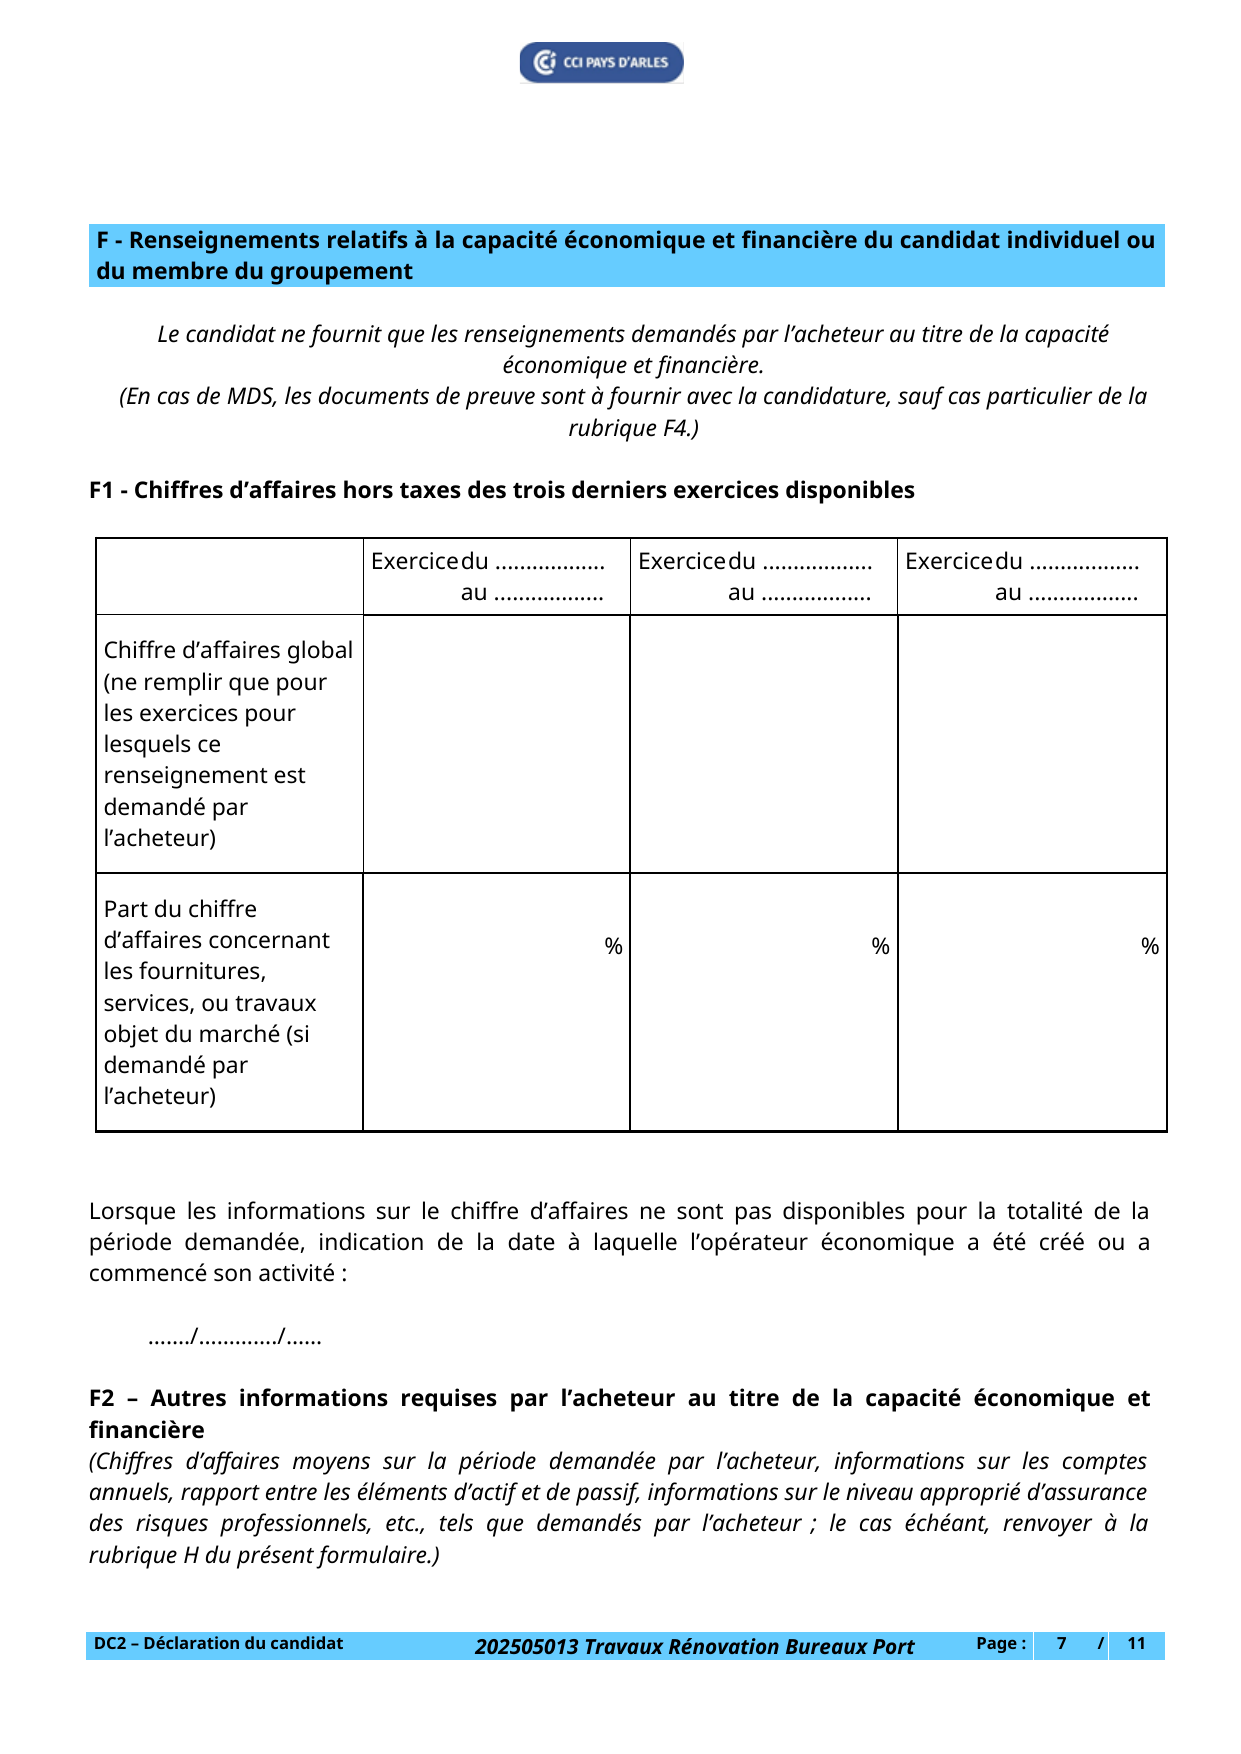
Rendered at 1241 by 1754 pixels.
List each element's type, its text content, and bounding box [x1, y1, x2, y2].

text Le candidat ne fournit que les renseignements demandés par l’acheteur au titre de la capacité économique et financière. (En cas de MDS, les documents de preuve sont à fournir avec la candidature, sauf cas particulier de la rubrique F4.) [118, 318, 1152, 443]
table_cell Part du chiffre d’affaires concernant les fournitures, services, ou travaux objet du marché (si demandé par l’acheteur) [97, 874, 362, 1130]
table_header Exercice du .................. au .................. [364, 539, 630, 614]
text ……./…………./…… [148, 1320, 1152, 1351]
table_header [97, 539, 363, 614]
text F2 – Autres informations requises par l’acheteur au titre de la capacité économique et financière [89, 1382, 1152, 1445]
table_cell % [631, 874, 897, 1130]
table_header Exercice du .................. au .................. [898, 539, 1166, 614]
table_cell [631, 616, 897, 872]
table_cell [899, 616, 1166, 872]
table_cell % [364, 874, 629, 1130]
table_cell Chiffre d’affaires global (ne remplir que pour les exercices pour lesquels ce renseignement est demandé par l’acheteur) [97, 615, 363, 872]
text F1 - Chiffres d’affaires hors taxes des trois derniers exercices disponibles [89, 474, 1152, 505]
table_header F - Renseignements relatifs à la capacité économique et financière du candidat individuel ou du membre du groupement [89, 224, 1165, 287]
picture [518, 42, 683, 83]
text (Chiffres d’affaires moyens sur la période demandée par l’acheteur, informations sur les comptes annuels, rapport entre les éléments d’actif et de passif, informations sur le niveau approprié d’assurance des risques professionnels, etc., tels que demandés par l’acheteur ; le cas échéant, renvoyer à la rubrique H du présent formulaire.) [89, 1445, 1152, 1570]
table_cell [364, 616, 629, 872]
table_header Exercice du .................. au .................. [631, 539, 897, 614]
table_cell % [899, 874, 1166, 1130]
text Lorsque les informations sur le chiffre d’affaires ne sont pas disponibles pour la totalité de la période demandée, indication de la date à laquelle l’opérateur économique a été créé ou a commencé son activité : [89, 1195, 1152, 1289]
